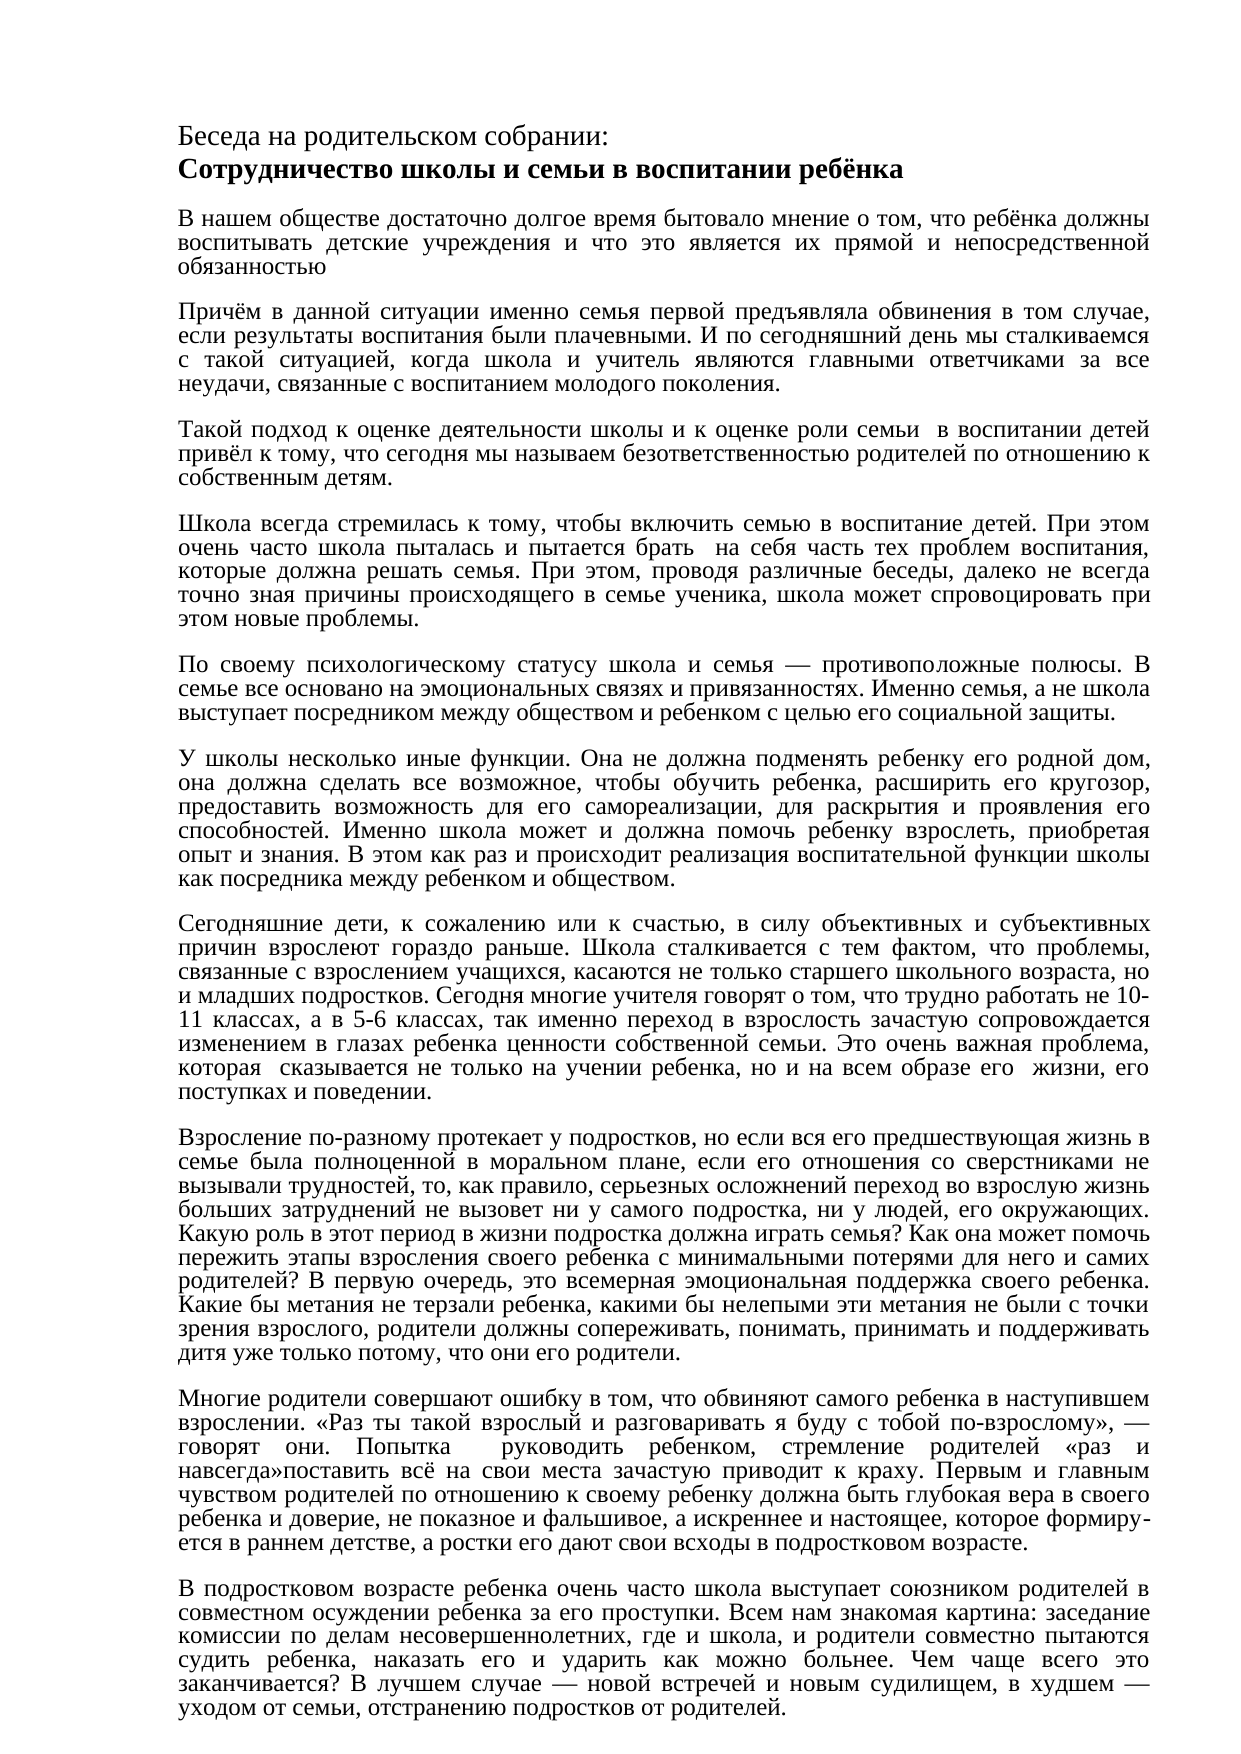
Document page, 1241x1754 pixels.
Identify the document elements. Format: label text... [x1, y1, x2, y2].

text Взросление по-разному протекает у подростков, но если вся его предшествующая жизнь в семье была полноценной в моральном плане, если его отношения со сверстниками не вызывали трудностей, то, как правило, серьезных осложнений переход во взрослую жизнь больших затруднений не вызовет ни у самого подростка, ни у людей, его окружающих. Какую роль в этот период в жизни подростка должна играть семья? Как она может помочь пережить этапы взросления своего ребенка с минимальными потерями для него и самих родителей? В первую очередь, это всемерная эмоциональная поддержка своего ребенка. Какие бы метания не терзали ребенка, какими бы нелепыми эти метания не были с точки зрения взрослого, родители должны сопереживать, понимать, принимать и поддерживать дитя уже только потому, что они его родители. [178, 1126, 1151, 1366]
text Сотрудничество школы и семьи в воспитании ребёнка [177, 152, 1151, 185]
text Беседа на родительском собрании: [177, 118, 1151, 152]
text Сегодняшние дети, к сожалению или к счастью, в силу объективных и субъективных причин взрослеют гораздо раньше. Школа сталкивается с тем фактом, что проблемы, связанные с взрослением учащихся, касаются не только старшего школьного возраста, но и младших подростков. Сегодня многие учителя говорят о том, что трудно работать не 10-11 классах, а в 5-6 классах, так именно переход в взрослость зачастую сопровождается изменением в глазах ребенка ценности собственной семьи. Это очень важная проблема, которая сказывается не только на учении ребенка, но и на всем образе его жизни, его поступках и поведении. [178, 913, 1151, 1104]
text Школа всегда стремилась к тому, чтобы включить семью в воспитание детей. При этом очень часто школа пыталась и пытается брать на себя часть тех проблем воспитания, которые должна решать семья. При этом, проводя различные беседы, далеко не всегда точно зная причины происходящего в семье ученика, школа может спровоцировать при этом новые проблемы. [178, 512, 1151, 632]
text У школы несколько иные функции. Она не должна подменять ребенку его родной дом, она должна сделать все возможное, чтобы обучить ребенка, расширить его кругозор, предоставить возможность для его самореализации, для раскрытия и проявления его способностей. Именно школа может и должна помочь ребенку взрослеть, приобретая опыт и знания. В этом как раз и происходит реализация воспитательной функции школы как посредника между ребенком и обществом. [178, 747, 1151, 891]
text Такой подход к оценке деятельности школы и к оценке роли семьи в воспитании детей привёл к тому, что сегодня мы называем безответственностью родителей по отношению к собственным детям. [178, 418, 1151, 490]
text В нашем обществе достаточно долгое время бытовало мнение о том, что ребёнка должны воспитывать детские учреждения и что это является их прямой и непосредственной обязанностью [177, 207, 1151, 279]
text По своему психологическому статусу школа и семья — противоположные полюсы. В семье все основано на эмоциональных связях и привязанностях. Именно семья, а не школа выступает посредником между обществом и ребенком с целью его социальной защиты. [178, 653, 1151, 725]
text Многие родители совершают ошибку в том, что обвиняют самого ребенка в наступившем взрослении. «Раз ты такой взрослый и разговаривать я буду с тобой по-взрослому», — говорят они. Попытка руководить ребенком, стремление родителей «раз и навсегда»поставить всё на свои места зачастую приводит к краху. Первым и главным чувством родителей по отношению к своему ребенку должна быть глубокая вера в своего ребенка и доверие, не показное и фальшивое, а искреннее и настоящее, которое формируется в раннем детстве, а ростки его дают свои всходы в подростковом возрасте. [178, 1387, 1151, 1555]
text Причём в данной ситуации именно семья первой предъявляла обвинения в том случае, если результаты воспитания были плачевными. И по сегодняшний день мы сталкиваемся с такой ситуацией, когда школа и учитель являются главными ответчиками за все неудачи, связанные с воспитанием молодого поколения. [178, 301, 1151, 396]
